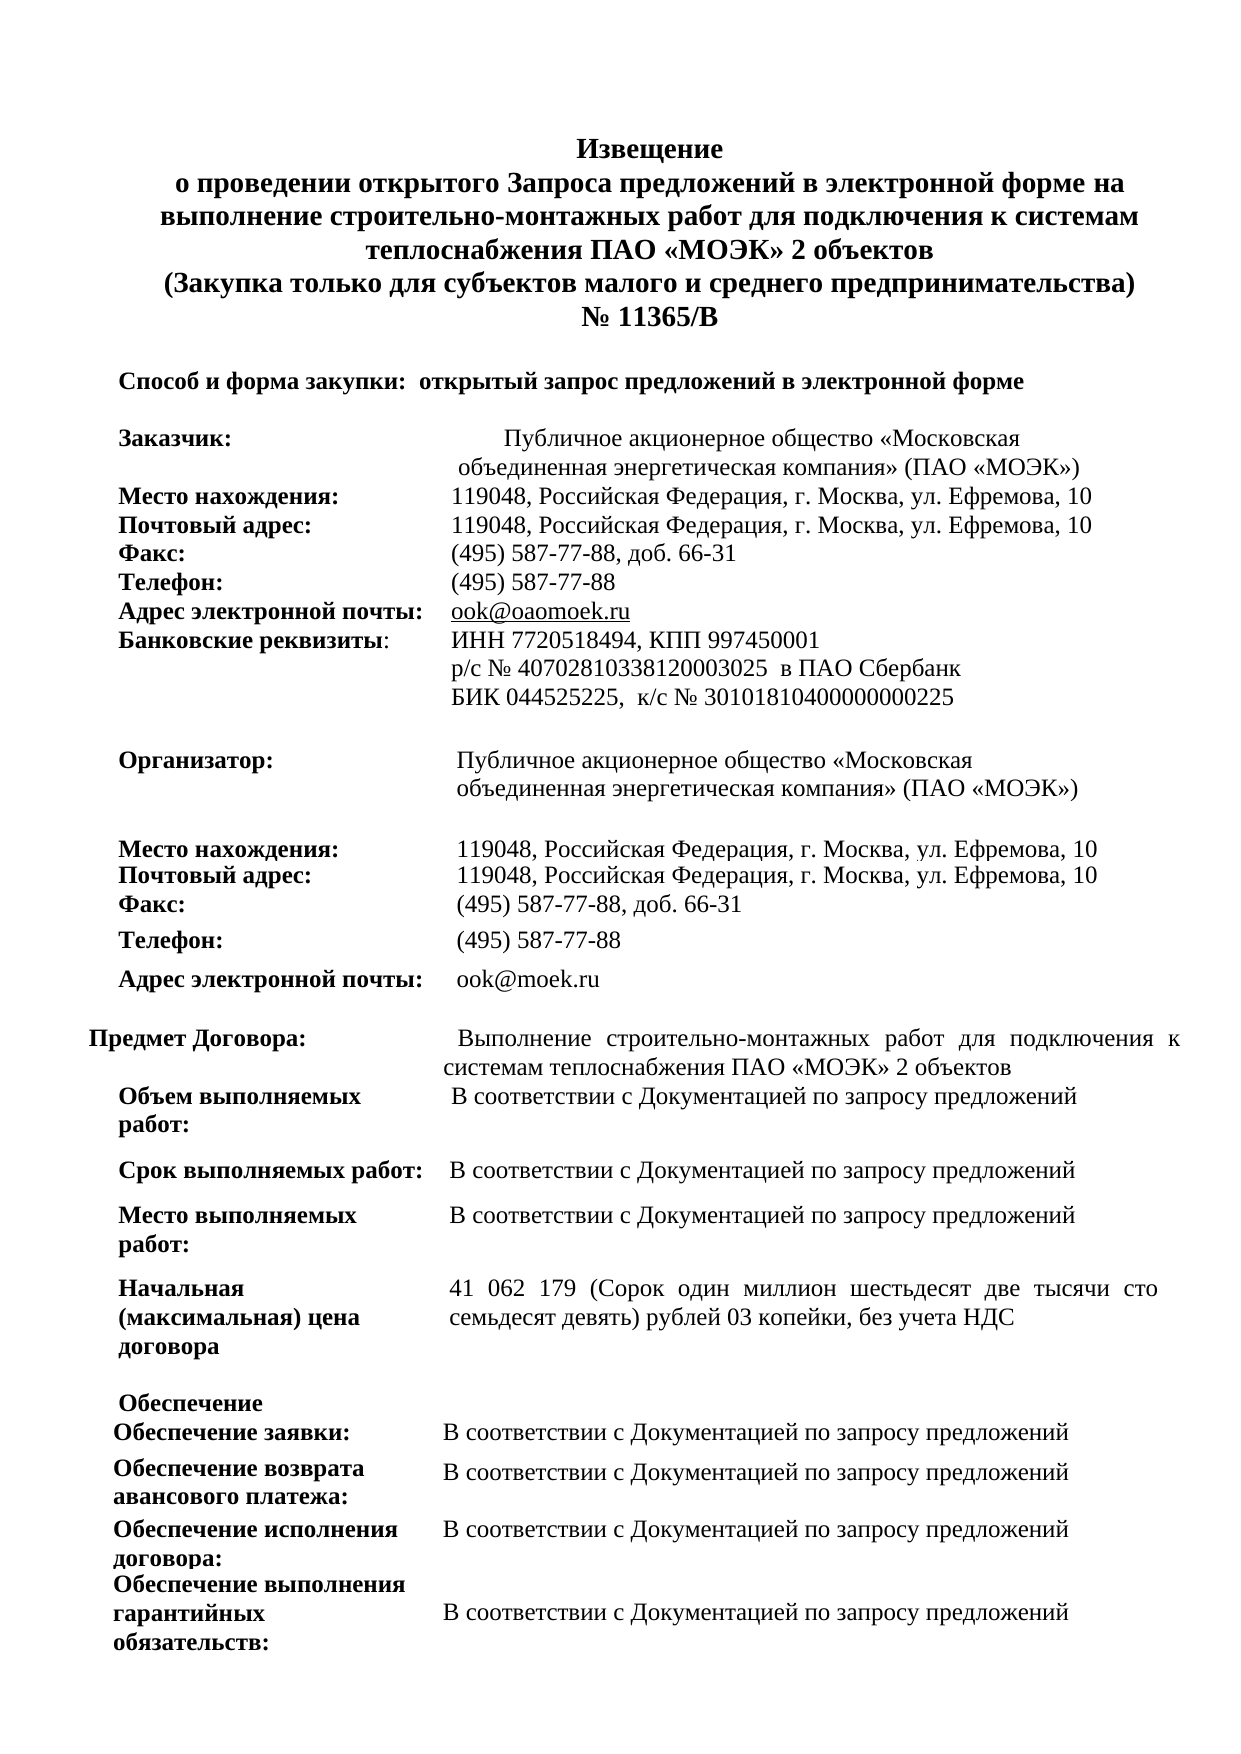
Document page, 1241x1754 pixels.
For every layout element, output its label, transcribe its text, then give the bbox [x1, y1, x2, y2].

table_cell (495) 587-77-88 [445, 925, 1170, 964]
table_cell В соответствии с Документацией по запросу предложений [438, 1155, 1170, 1201]
table_cell Начальная (максимальная) цена договора [107, 1274, 438, 1360]
table_header Обеспечение заявки: [107, 1417, 431, 1453]
table_cell Место выполняемых работ: [107, 1201, 438, 1273]
table_cell В соответствии с Документацией по запросу предложений [438, 1201, 1170, 1273]
text Обеспечение [118, 1388, 1181, 1417]
table_header В соответствии с Документацией по запросу предложений [438, 1081, 1170, 1155]
table_header В соответствии с Документацией по запросу предложений [431, 1417, 1170, 1453]
text Извещение [118, 131, 1181, 165]
table_cell Обеспечение выполнения гарантийных обязательств: [107, 1569, 431, 1655]
table_cell Обеспечение исполнения договора: [107, 1514, 431, 1569]
table_cell Обеспечение возврата авансового платежа: [107, 1453, 431, 1514]
text № 11365/В [118, 299, 1181, 332]
table_cell В соответствии с Документацией по запросу предложений [431, 1514, 1170, 1569]
text Предмет Договора: Выполнение строительно-монтажных работ для подключения к системам теплоснабжения ПАО «МОЭК» 2 объектов [89, 1023, 1181, 1081]
table_cell Срок выполняемых работ: [107, 1155, 438, 1201]
text (Закупка только для субъектов малого и среднего предпринимательства) [118, 265, 1181, 299]
text Заказчик: Публичное акционерное общество «Московская [118, 423, 1181, 452]
table_header Объем выполняемых работ: [107, 1081, 438, 1155]
table_cell Место нахождения: [107, 834, 445, 861]
table_cell 119048, Российская Федерация, г. Москва, ул. Ефремова, 10 [445, 861, 1170, 889]
table_cell Адрес электронной почты: [107, 964, 445, 999]
table_header Организатор: [107, 745, 445, 834]
text объединенная энергетическая компания» (ПАО «МОЭК») [458, 452, 1181, 481]
text Способ и форма закупки: открытый запрос предложений в электронной форме [118, 366, 1181, 395]
table_header 119048, Российская Федерация, г. Москва, ул. Ефремова, 10 119048, Российская Федерация, г. Москва, ул. Ефремова, 10 (495) 587-77-88, доб. 66-31 (495) 587-77-88 ook@oaomoek.ru ИНН 7720518494, КПП 997450001 р/с № 40702810338120003025 в ПАО Сбербанк БИК 044525225, к/с № 30101810400000000225 [440, 481, 1170, 716]
table_cell Почтовый адрес: [107, 861, 445, 889]
table_cell 119048, Российская Федерация, г. Москва, ул. Ефремова, 10 [445, 834, 1170, 861]
table_cell ook@moek.ru [445, 964, 1170, 999]
table_header Публичное акционерное общество «Московская объединенная энергетическая компания» (ПАО «МОЭК») [445, 745, 1170, 834]
table_header Место нахождения: Почтовый адрес: Факс: Телефон: Адрес электронной почты: Банковские реквизиты: [107, 481, 439, 716]
table_cell Факс: [107, 890, 445, 925]
text о проведении открытого Запроса предложений в электронной форме на выполнение строительно-монтажных работ для подключения к системам теплоснабжения ПАО «МОЭК» 2 объектов [118, 165, 1181, 265]
table_cell 41 062 179 (Сорок один миллион шестьдесят две тысячи сто семьдесят девять) рублей 03 копейки, без учета НДС [438, 1274, 1170, 1360]
table_cell В соответствии с Документацией по запросу предложений [431, 1569, 1170, 1655]
table_cell В соответствии с Документацией по запросу предложений [431, 1453, 1170, 1514]
table_cell (495) 587-77-88, доб. 66-31 [445, 890, 1170, 925]
table_cell Телефон: [107, 925, 445, 964]
